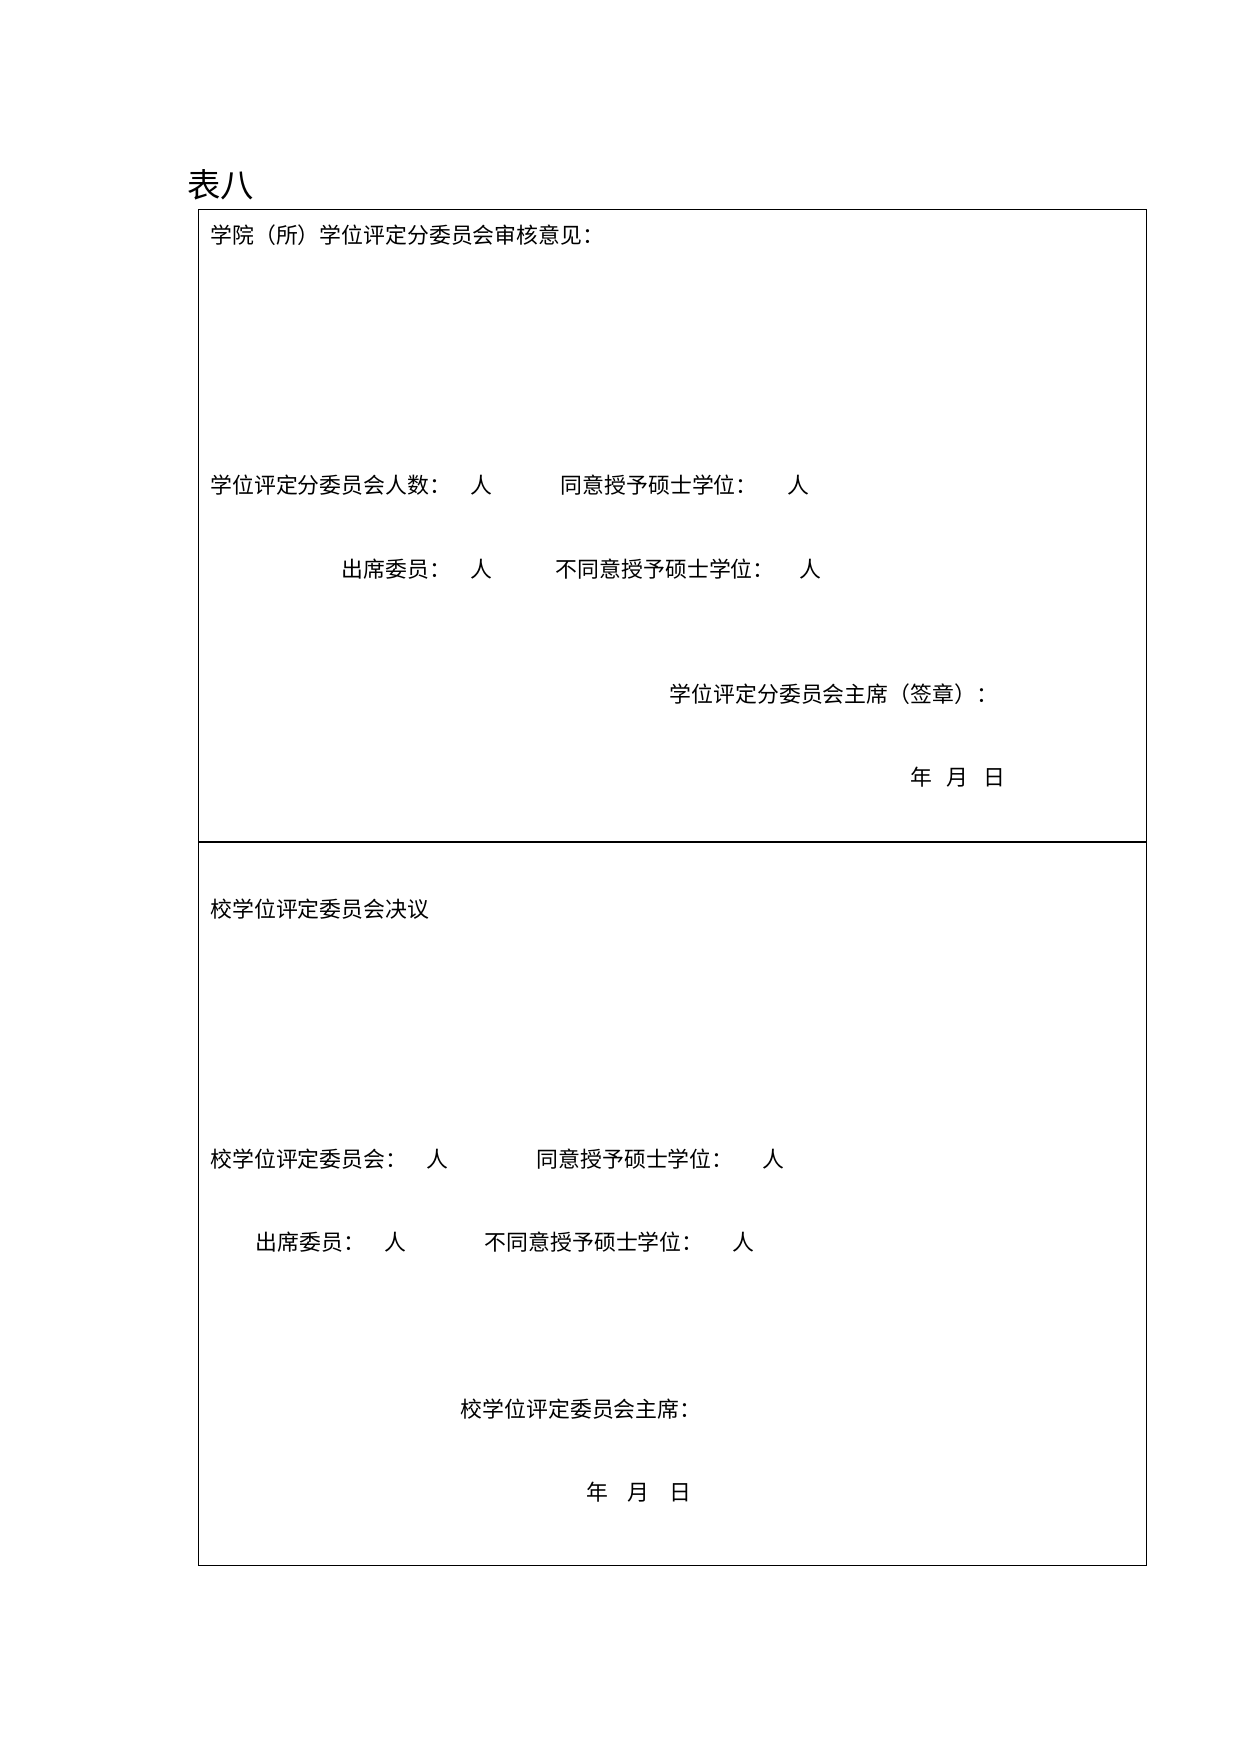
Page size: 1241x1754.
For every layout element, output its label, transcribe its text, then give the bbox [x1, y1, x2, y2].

table_cell 校学位评定委员会决议 校学位评定委员会： 人 同意授予硕士学位： 人 出席委员： 人 不同意授予硕士学位： 人 校学位评定委员会主席： 年 月 日 [199, 843, 1146, 1565]
table_header 学院（所）学位评定分委员会审核意见： 学位评定分委员会人数： 人 同意授予硕士学位： 人 出席委员： 人 不同意授予硕士学位： 人 学位评定分委员会主席（签章）： 年 月 日 [199, 210, 1146, 841]
text 表八 [187, 150, 1053, 209]
